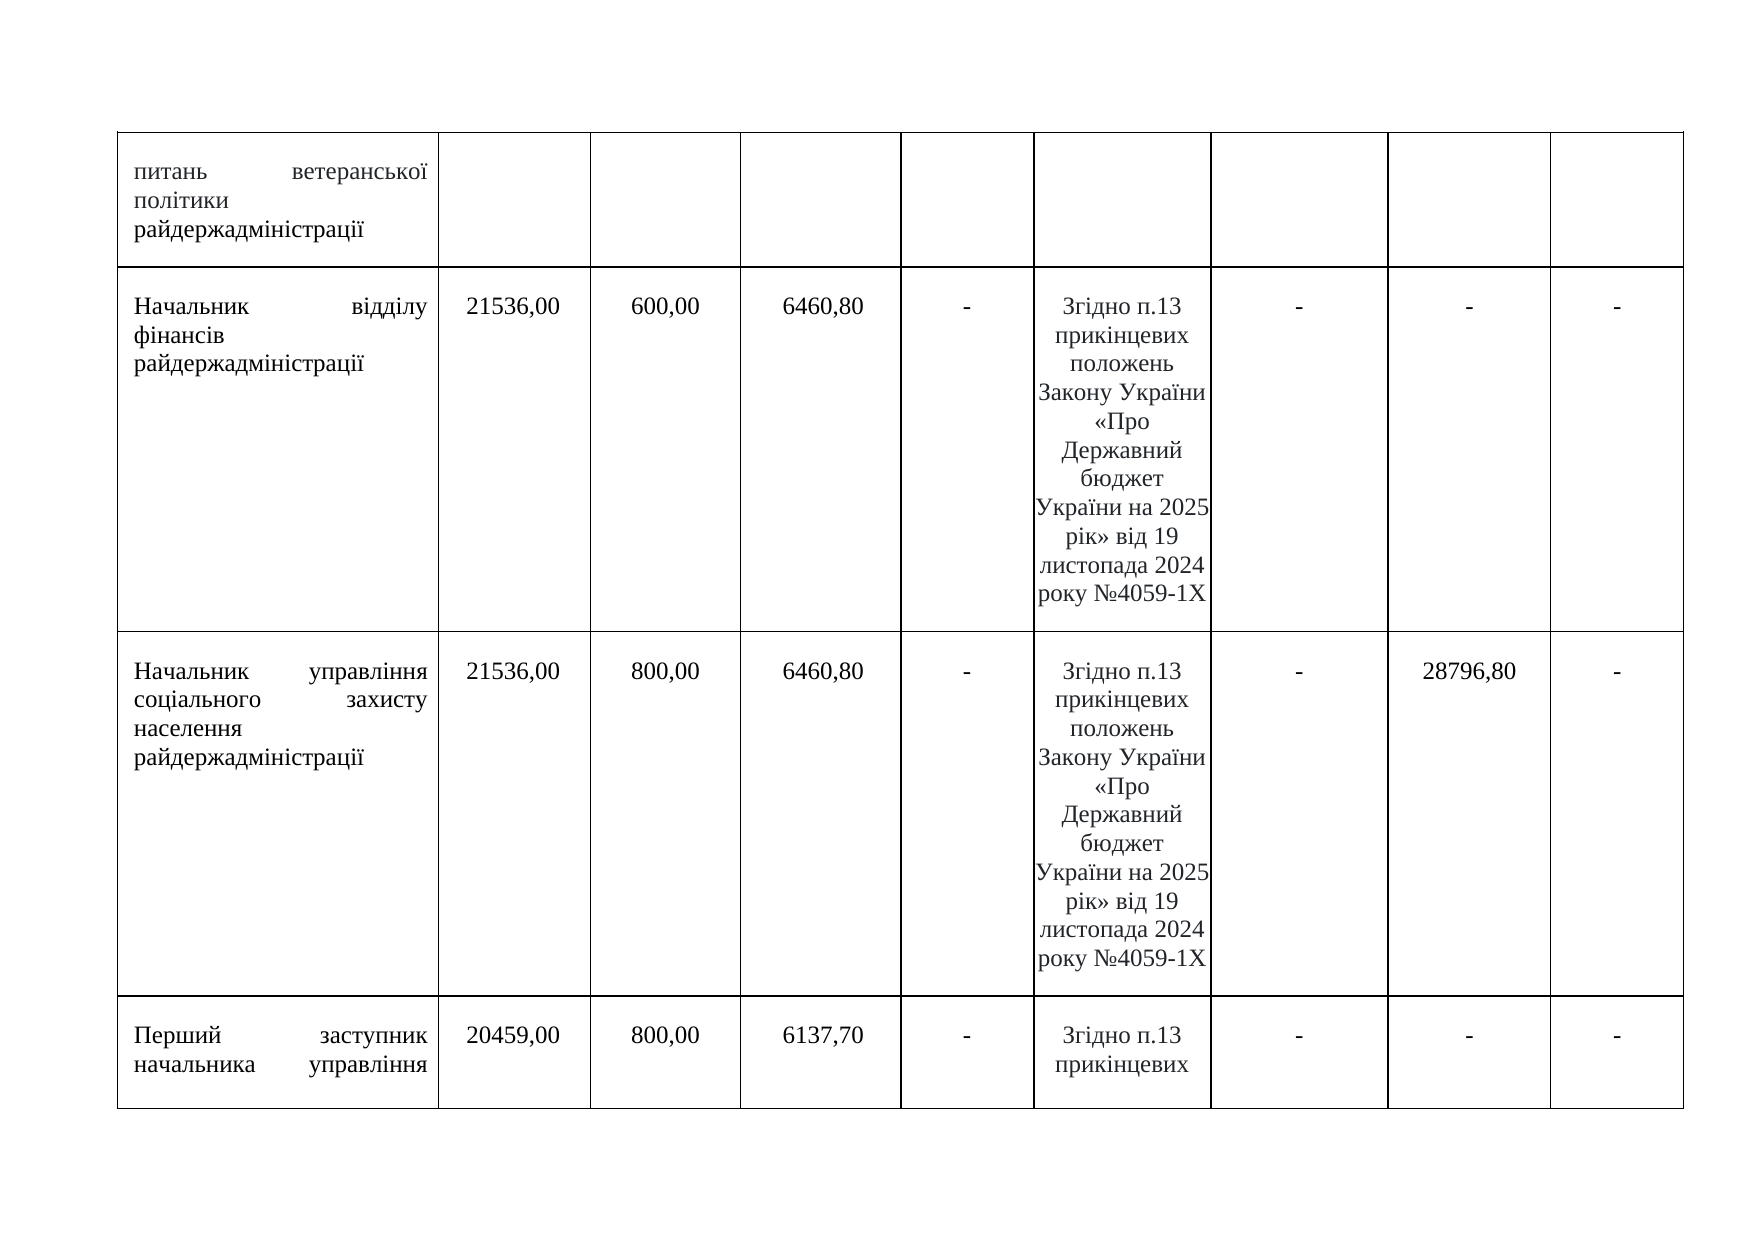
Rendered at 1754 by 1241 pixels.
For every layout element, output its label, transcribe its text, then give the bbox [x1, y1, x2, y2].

table_cell 28796,80 [1389, 632, 1550, 995]
table_cell - [1212, 997, 1387, 1108]
table_cell - [1212, 133, 1387, 266]
table_cell - [1212, 268, 1387, 631]
table_cell - [1389, 268, 1550, 631]
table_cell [118, 997, 438, 1108]
table_cell Начальник управління соціального захисту населення райдержадміністрації [118, 632, 438, 995]
table_cell Начальник відділу фінансів райдержадміністрації [118, 268, 438, 631]
table_cell - [902, 268, 1033, 631]
table_cell 6460,80 [741, 632, 900, 995]
table_cell 21536,00 [439, 632, 590, 995]
table_cell Згідно п.13 прикінцевих положень Закону України «Про Державний бюджет України на 2025 рік» від 19 листопада 2024 року №4059-1Х [1035, 268, 1210, 631]
table_cell 6137,70 [741, 997, 900, 1108]
table_cell - [1035, 133, 1210, 266]
table_cell - [1551, 997, 1683, 1108]
table_cell - [1389, 133, 1550, 266]
table_cell - [902, 133, 1033, 266]
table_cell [1035, 997, 1210, 1108]
table_cell 21536,00 [439, 268, 590, 631]
table_cell - [902, 997, 1033, 1108]
table_cell Згідно п.13 прикінцевих положень Закону України «Про Державний бюджет України на 2025 рік» від 19 листопада 2024 року №4059-1Х [1035, 632, 1210, 995]
table_cell - [591, 133, 740, 266]
table_cell 800,00 [591, 632, 740, 995]
table_cell 6460,80 [741, 268, 900, 631]
table_cell - [1551, 268, 1683, 631]
table_cell - [741, 133, 900, 266]
table_cell - [902, 632, 1033, 995]
table_cell 600,00 [591, 268, 740, 631]
table_cell 800,00 [591, 997, 740, 1108]
table_cell - [439, 133, 590, 266]
table_cell - [1551, 632, 1683, 995]
table_cell - [1212, 632, 1387, 995]
table_cell - [1551, 133, 1683, 266]
table_cell 20459,00 [439, 997, 590, 1108]
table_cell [118, 133, 438, 266]
table_cell - [1389, 997, 1550, 1108]
